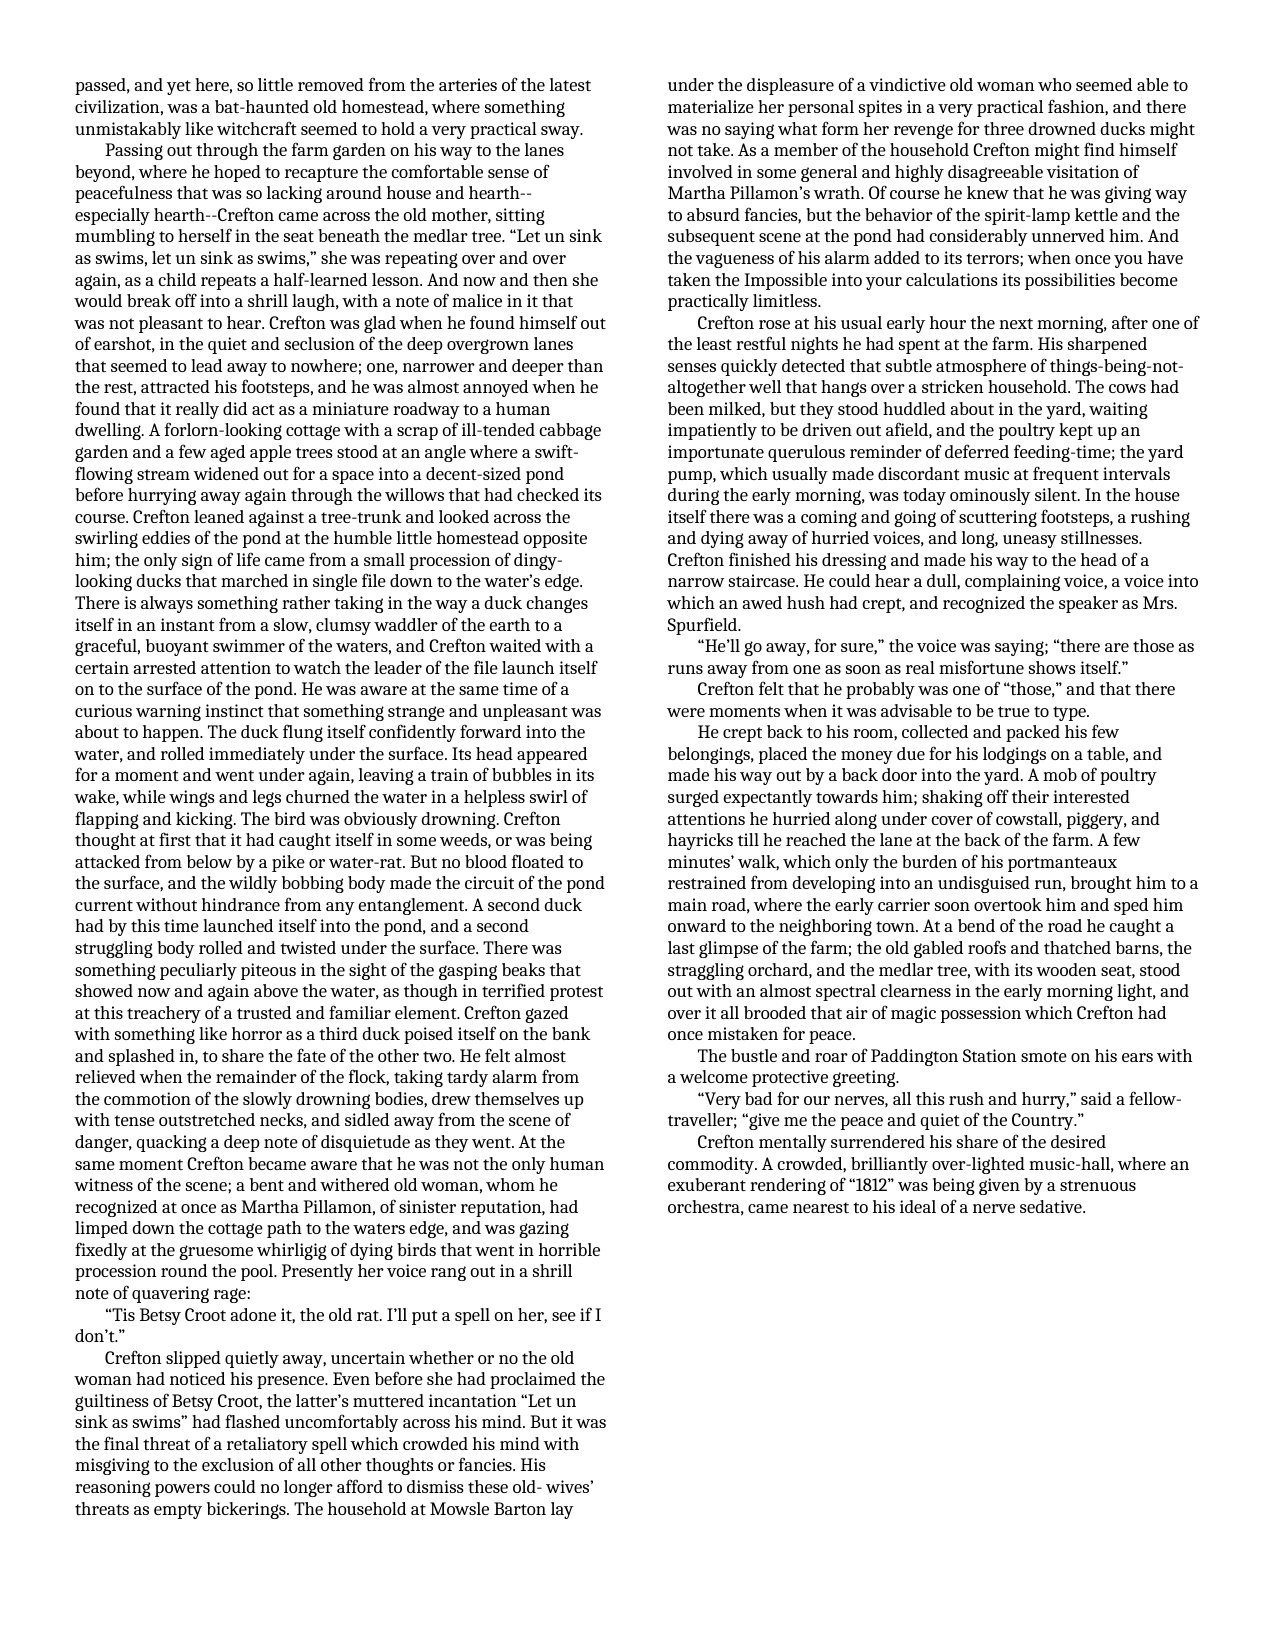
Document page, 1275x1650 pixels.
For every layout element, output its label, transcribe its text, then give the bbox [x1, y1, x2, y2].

text “He’ll go away, for sure,” the voice was saying; “there are those as runs away from one as soon as real misfortune shows itself.” [667, 636, 1200, 679]
text Passing out through the farm garden on his way to the lanes beyond, where he hoped to recapture the comfortable sense of peacefulness that was so lacking around house and hearth-- especially hearth--Crefton came across the old mother, sitting mumbling to herself in the seat beneath the medlar tree. “Let un sink as swims, let un sink as swims,” she was repeating over and over again, as a child repeats a half-learned lesson. And now and then she would break off into a shrill laugh, with a note of malice in it that was not pleasant to hear. Crefton was glad when he found himself out of earshot, in the quiet and seclusion of the deep overgrown lanes that seemed to lead away to nowhere; one, narrower and deeper than the rest, attracted his footsteps, and he was almost annoyed when he found that it really did act as a miniature roadway to a human dwelling. A forlorn-looking cottage with a scrap of ill-tended cabbage garden and a few aged apple trees stood at an angle where a swift-flowing stream widened out for a space into a decent-sized pond before hurrying away again through the willows that had checked its course. Crefton leaned against a tree-trunk and looked across the swirling eddies of the pond at the humble little homestead opposite him; the only sign of life came from a small procession of dingy-looking ducks that marched in single file down to the water’s edge. There is always something rather taking in the way a duck changes itself in an instant from a slow, clumsy waddler of the earth to a graceful, buoyant swimmer of the waters, and Crefton waited with a certain arrested attention to watch the leader of the file launch itself on to the surface of the pond. He was aware at the same time of a curious warning instinct that something strange and unpleasant was about to happen. The duck flung itself confidently forward into the water, and rolled immediately under the surface. Its head appeared for a moment and went under again, leaving a train of bubbles in its wake, while wings and legs churned the water in a helpless swirl of flapping and kicking. The bird was obviously drowning. Crefton thought at first that it had caught itself in some weeds, or was being attacked from below by a pike or water-rat. But no blood floated to the surface, and the wildly bobbing body made the circuit of the pond current without hindrance from any entanglement. A second duck had by this time launched itself into the pond, and a second struggling body rolled and twisted under the surface. There was something peculiarly piteous in the sight of the gasping beaks that showed now and again above the water, as though in terrified protest at this treachery of a trusted and familiar element. Crefton gazed with something like horror as a third duck poised itself on the bank and splashed in, to share the fate of the other two. He felt almost relieved when the remainder of the flock, taking tardy alarm from the commotion of the slowly drowning bodies, drew themselves up with tense outstretched necks, and sidled away from the scene of danger, quacking a deep note of disquietude as they went. At the same moment Crefton became aware that he was not the only human witness of the scene; a bent and withered old woman, whom he recognized at once as Martha Pillamon, of sinister reputation, had limped down the cottage path to the waters edge, and was gazing fixedly at the gruesome whirligig of dying birds that went in horrible procession round the pool. Presently her voice rang out in a shrill note of quavering rage: [75, 140, 607, 1304]
text Crefton mentally surrendered his share of the desired commodity. A crowded, brilliantly over-lighted music-hall, where an exuberant rendering of “1812” was being given by a strenuous orchestra, came nearest to his ideal of a nerve sedative. [667, 1132, 1200, 1218]
text Crefton rose at his usual early hour the next morning, after one of the least restful nights he had spent at the farm. His sharpened senses quickly detected that subtle atmosphere of things-being-not- altogether well that hangs over a stricken household. The cows had been milked, but they stood huddled about in the yard, waiting impatiently to be driven out afield, and the poultry kept up an importunate querulous reminder of deferred feeding-time; the yard pump, which usually made discordant music at frequent intervals during the early morning, was today ominously silent. In the house itself there was a coming and going of scuttering footsteps, a rushing and dying away of hurried voices, and long, uneasy stillnesses. Crefton finished his dressing and made his way to the head of a narrow staircase. He could hear a dull, complaining voice, a voice into which an awed hush had crept, and recognized the speaker as Mrs. Spurfield. [667, 312, 1200, 636]
text Crefton slipped quietly away, uncertain whether or no the old woman had noticed his presence. Even before she had proclaimed the guiltiness of Betsy Croot, the latter’s muttered incantation “Let un sink as swims” had flashed uncomfortably across his mind. But it was the final threat of a retaliatory spell which crowded his mind with misgiving to the exclusion of all other thoughts or fancies. His reasoning powers could no longer afford to dismiss these old- wives’ threats as empty bickerings. The household at Mowsle Barton lay under the displeasure of a vindictive old woman who seemed able to materialize her personal spites in a very practical fashion, and there was no saying what form her revenge for three drowned ducks might not take. As a member of the household Crefton might find himself involved in some general and highly disagreeable visitation of Martha Pillamon’s wrath. Of course he knew that he was giving way to absurd fancies, but the behavior of the spirit-lamp kettle and the subsequent scene at the pond had considerably unnerved him. And the vagueness of his alarm added to its terrors; when once you have taken the Impossible into your calculations its possibilities become practically limitless. [75, 1347, 607, 1520]
text “Tis Betsy Croot adone it, the old rat. I’ll put a spell on her, see if I don’t.” [75, 1304, 607, 1347]
text Crefton slipped quietly away, uncertain whether or no the old woman had noticed his presence. Even before she had proclaimed the guiltiness of Betsy Croot, the latter’s muttered incantation “Let un sink as swims” had flashed uncomfortably across his mind. But it was the final threat of a retaliatory spell which crowded his mind with misgiving to the exclusion of all other thoughts or fancies. His reasoning powers could no longer afford to dismiss these old- wives’ threats as empty bickerings. The household at Mowsle Barton lay under the displeasure of a vindictive old woman who seemed able to materialize her personal spites in a very practical fashion, and there was no saying what form her revenge for three drowned ducks might not take. As a member of the household Crefton might find himself involved in some general and highly disagreeable visitation of Martha Pillamon’s wrath. Of course he knew that he was giving way to absurd fancies, but the behavior of the spirit-lamp kettle and the subsequent scene at the pond had considerably unnerved him. And the vagueness of his alarm added to its terrors; when once you have taken the Impossible into your calculations its possibilities become practically limitless. [667, 75, 1200, 312]
text “Very bad for our nerves, all this rush and hurry,” said a fellow-traveller; “give me the peace and quiet of the Country.” [667, 1088, 1200, 1132]
text The bustle and roar of Paddington Station smote on his ears with a welcome protective greeting. [667, 1045, 1200, 1088]
text He crept back to his room, collected and packed his few belongings, placed the money due for his lodgings on a table, and made his way out by a back door into the yard. A mob of poultry surged expectantly towards him; shaking off their interested attentions he hurried along under cover of cowstall, piggery, and hayricks till he reached the lane at the back of the farm. A few minutes’ walk, which only the burden of his portmanteaux restrained from developing into an undisguised run, brought him to a main road, where the early carrier soon overtook him and sped him onward to the neighboring town. At a bend of the road he caught a last glimpse of the farm; the old gabled roofs and thatched barns, the straggling orchard, and the medlar tree, with its wooden seat, stood out with an almost spectral clearness in the early morning light, and over it all brooded that air of magic possession which Crefton had once mistaken for peace. [667, 722, 1200, 1045]
text Crefton felt that he probably was one of “those,” and that there were moments when it was advisable to be true to type. [667, 679, 1200, 722]
